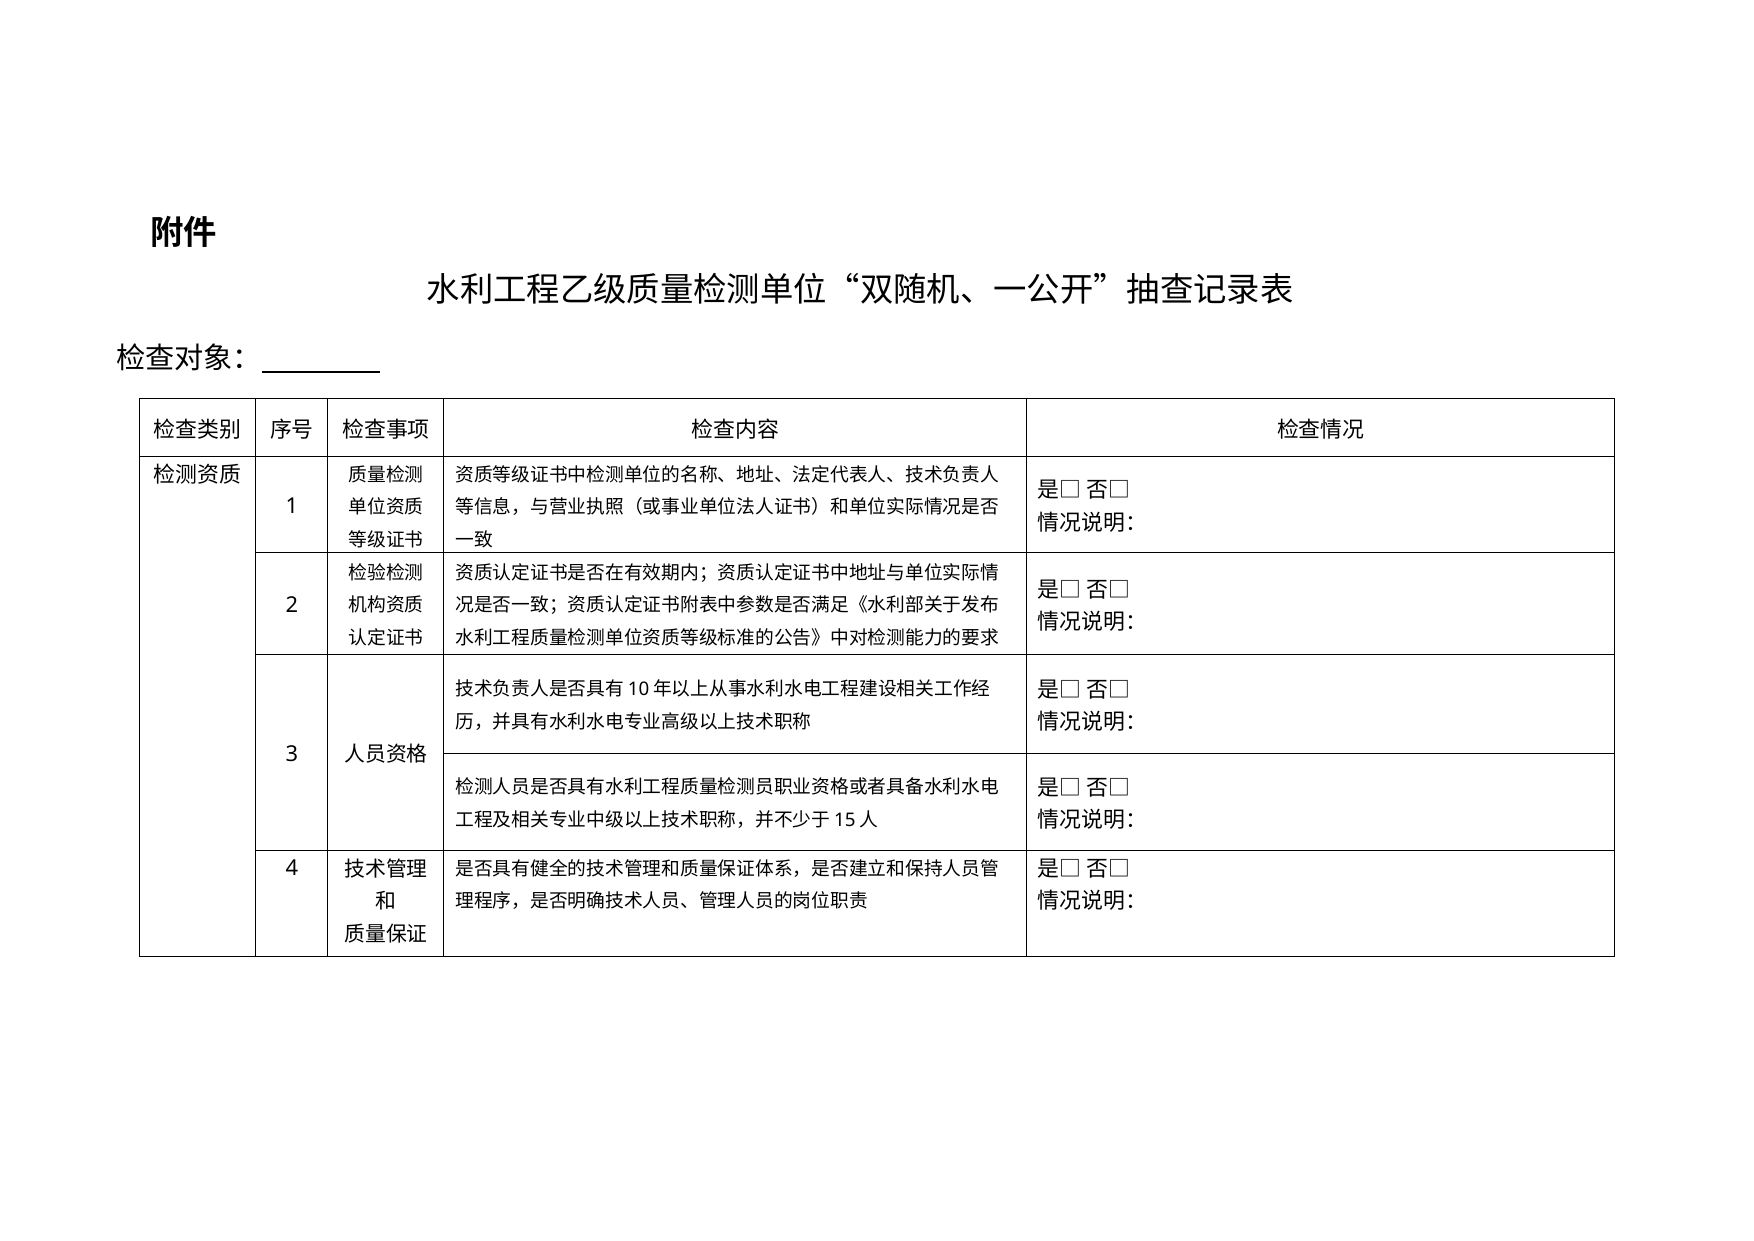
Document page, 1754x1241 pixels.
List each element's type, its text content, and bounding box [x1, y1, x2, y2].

table_cell 是□ 否□ 情况说明： [1027, 851, 1614, 956]
table_cell 资质认定证书是否在有效期内；资质认定证书中地址与单位实际情况是否一致；资质认定证书附表中参数是否满足《水利部关于发布水利工程质量检测单位资质等级标准的公告》中对检测能力的要求 [444, 553, 1026, 654]
text 检查对象： [86, 335, 1604, 377]
table_cell 3 [256, 655, 327, 849]
table_header 检查情况 [1027, 399, 1614, 456]
table_cell 检测资质 [140, 457, 255, 956]
table_header 检查内容 [444, 399, 1026, 456]
table_cell 技术管理和 质量保证体系 [328, 851, 443, 956]
text 水利工程乙级质量检测单位“双随机、一公开”抽查记录表 [62, 263, 1657, 311]
table_cell 资质等级证书中检测单位的名称、地址、法定代表人、技术负责人等信息，与营业执照（或事业单位法人证书）和单位实际情况是否一致 [444, 457, 1026, 552]
text 附件 [150, 198, 1604, 263]
table_header 检查事项 [328, 399, 443, 456]
table_cell 是□ 否□ 情况说明： [1027, 655, 1614, 752]
table_cell 检验检测机构资质认定证书 [328, 553, 443, 654]
table_cell 检测人员是否具有水利工程质量检测员职业资格或者具备水利水电工程及相关专业中级以上技术职称，并不少于15人 [444, 754, 1026, 849]
table_cell 2 [256, 553, 327, 654]
table_cell 1 [256, 457, 327, 552]
table_cell 是□ 否□ 情况说明： [1027, 553, 1614, 654]
table_cell 是□ 否□ 情况说明： [1027, 457, 1614, 552]
table_cell 是否具有健全的技术管理和质量保证体系，是否建立和保持人员管理程序，是否明确技术人员、管理人员的岗位职责 [444, 851, 1026, 956]
table_cell 4 [256, 851, 327, 956]
table_cell 人员资格 [328, 655, 443, 849]
table_cell 技术负责人是否具有10年以上从事水利水电工程建设相关工作经历，并具有水利水电专业高级以上技术职称 [444, 655, 1026, 752]
table_header 检查类别 [140, 399, 255, 456]
table_cell 是□ 否□ 情况说明： [1027, 754, 1614, 849]
table_header 序号 [256, 399, 327, 456]
table_cell 质量检测单位资质等级证书 [328, 457, 443, 552]
